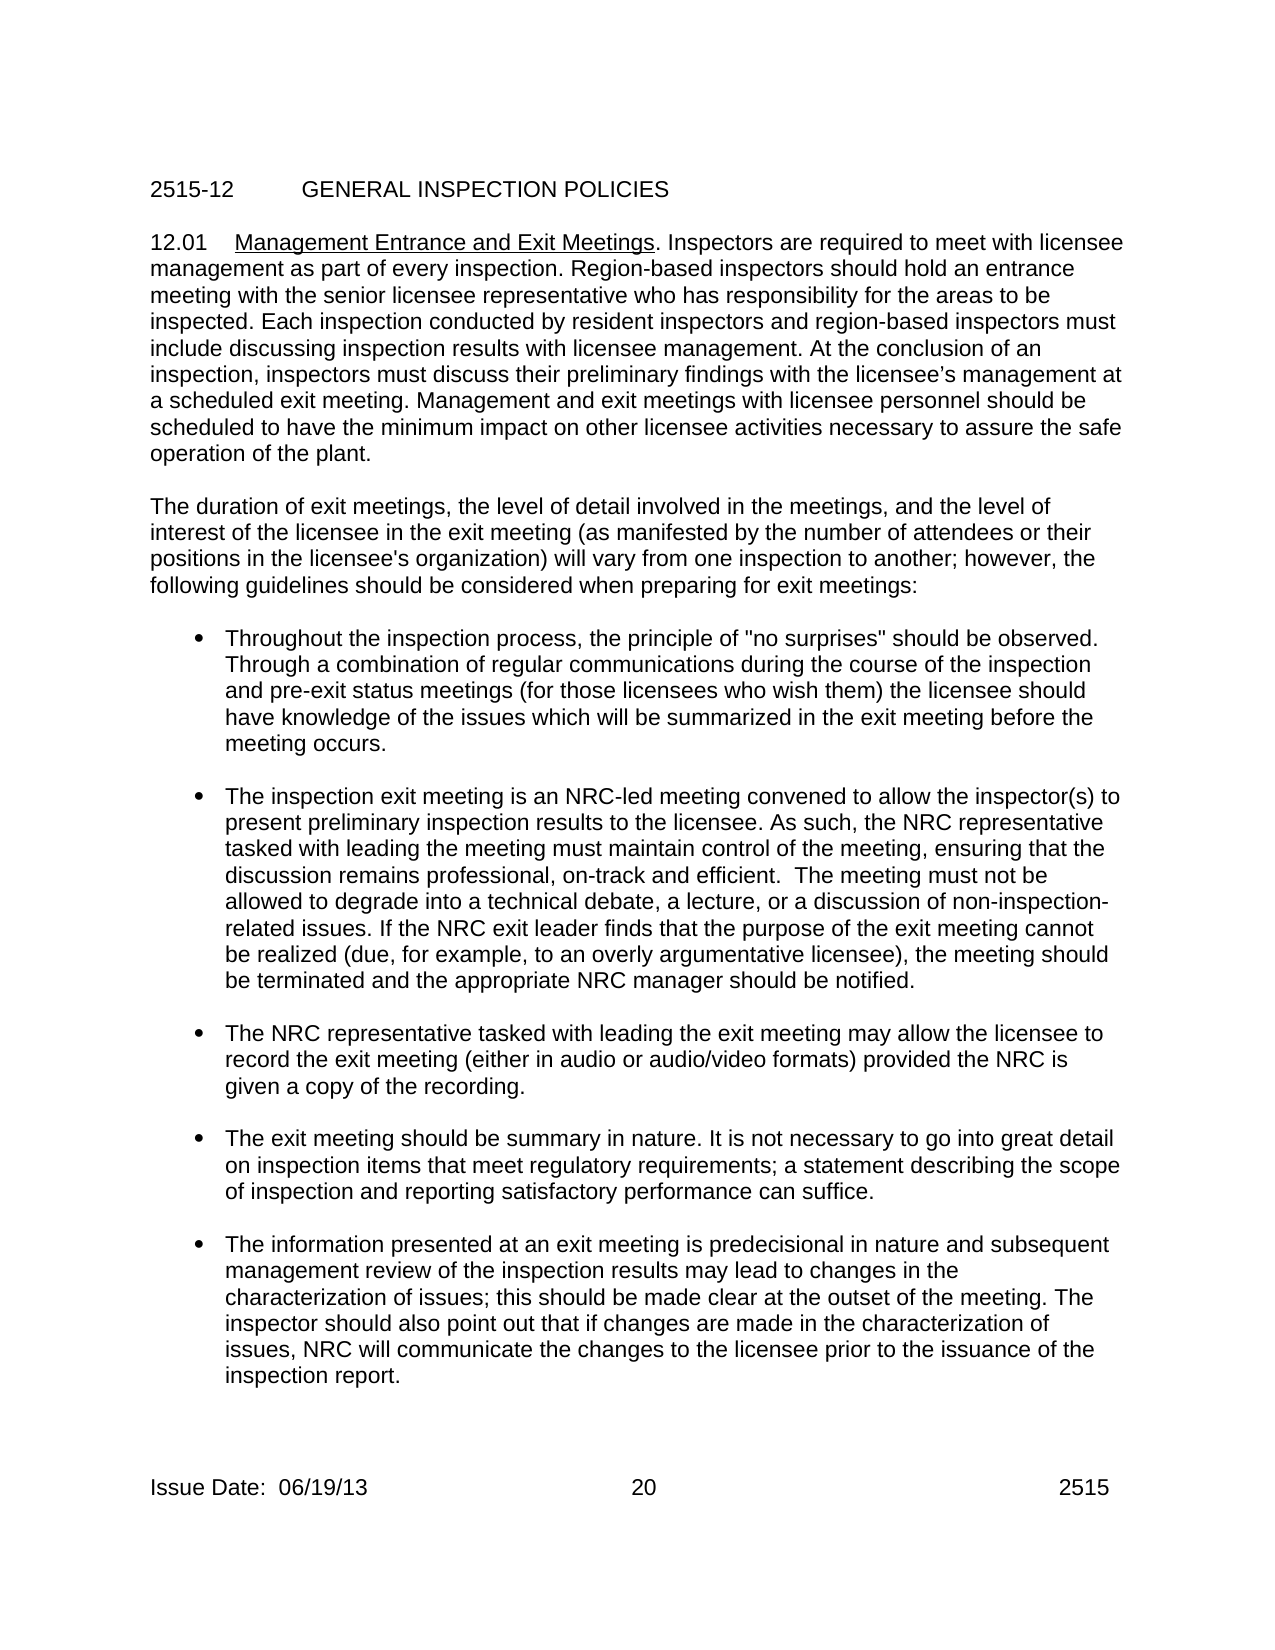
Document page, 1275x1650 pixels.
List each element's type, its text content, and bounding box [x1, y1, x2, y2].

list The exit meeting should be summary in nature. It is not necessary to go into great detail on inspection items that meet regulatory requirements; a statement describing the scope of inspection and reporting satisfactory performance can suffice. [195, 1125, 1125, 1204]
list The inspection exit meeting is an NRC-led meeting convened to allow the inspector(s) to present preliminary inspection results to the licensee. As such, the NRC representative tasked with leading the meeting must maintain control of the meeting, ensuring that the discussion remains professional, on-track and efficient. The meeting must not be allowed to degrade into a technical debate, a lecture, or a discussion of non-inspection-related issues. If the NRC exit leader finds that the purpose of the exit meeting cannot be realized (due, for example, to an overly argumentative licensee), the meeting should be terminated and the appropriate NRC manager should be notified. [195, 783, 1125, 993]
list Throughout the inspection process, the principle of "no surprises" should be observed. Through a combination of regular communications during the course of the inspection and pre-exit status meetings (for those licensees who wish them) the licensee should have knowledge of the issues which will be summarized in the exit meeting before the meeting occurs. [195, 624, 1125, 756]
list 2515-12 GENERAL INSPECTION POLICIES [150, 176, 1125, 203]
list The NRC representative tasked with leading the exit meeting may allow the licensee to record the exit meeting (either in audio or audio/video formats) provided the NRC is given a copy of the recording. [195, 1020, 1125, 1099]
list 12.01 Management Entrance and Exit Meetings. Inspectors are required to meet with licensee management as part of every inspection. Region-based inspectors should hold an entrance meeting with the senior licensee representative who has responsibility for the areas to be inspected. Each inspection conducted by resident inspectors and region-based inspectors must include discussing inspection results with licensee management. At the conclusion of an inspection, inspectors must discuss their preliminary findings with the licensee’s management at a scheduled exit meeting. Management and exit meetings with licensee personnel should be scheduled to have the minimum impact on other licensee activities necessary to assure the safe operation of the plant. [150, 229, 1125, 466]
list The information presented at an exit meeting is predecisional in nature and subsequent management review of the inspection results may lead to changes in the characterization of issues; this should be made clear at the outset of the meeting. The inspector should also point out that if changes are made in the characterization of issues, NRC will communicate the changes to the licensee prior to the issuance of the inspection report. [195, 1231, 1125, 1389]
list The duration of exit meetings, the level of detail involved in the meetings, and the level of interest of the licensee in the exit meeting (as manifested by the number of attendees or their positions in the licensee's organization) will vary from one inspection to another; however, the following guidelines should be considered when preparing for exit meetings: [150, 493, 1125, 598]
